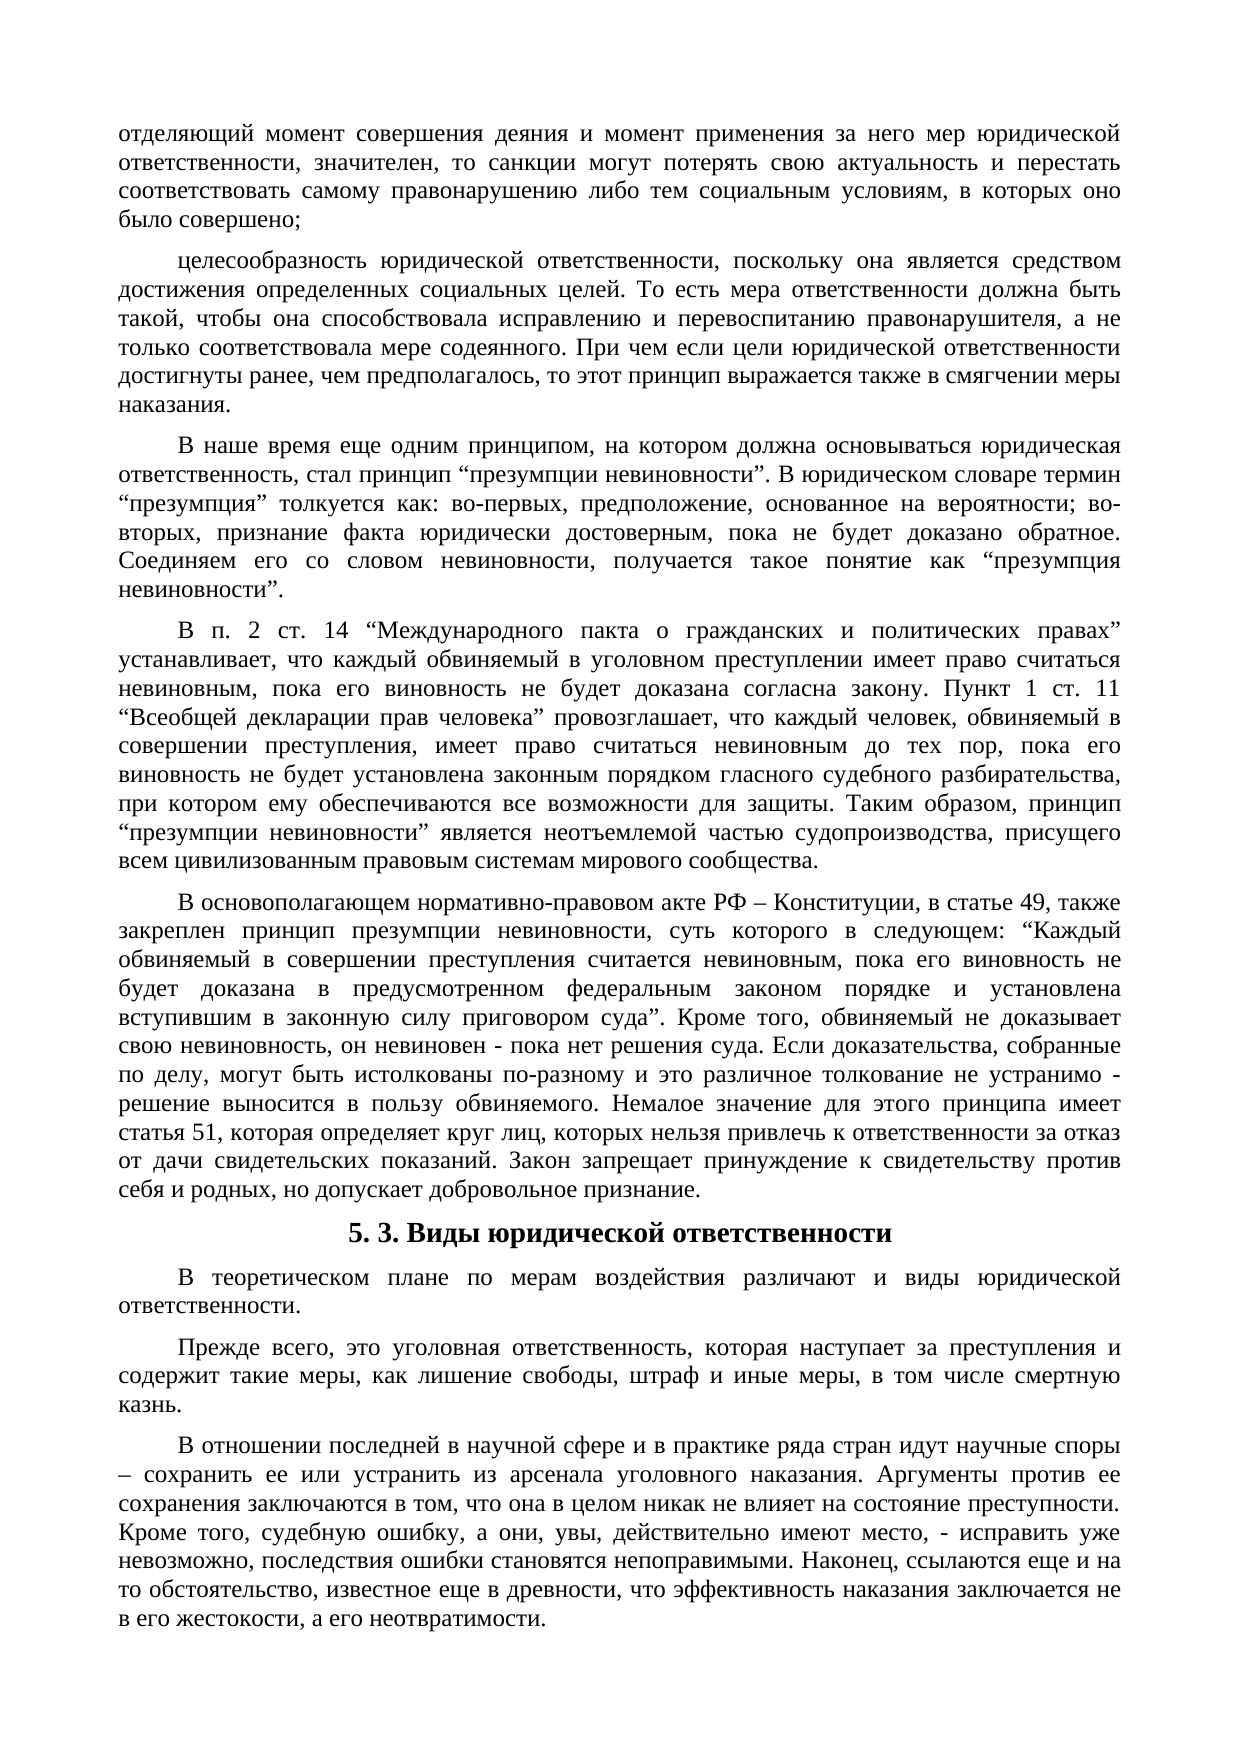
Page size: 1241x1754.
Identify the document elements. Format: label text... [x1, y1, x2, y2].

text В теоретическом плане по мерам воздействия различают и виды юридической ответственности. [118, 1262, 1122, 1319]
text В отношении последней в научной сфере и в практике ряда стран идут научные споры – сохранить ее или устранить из арсенала уголовного наказания. Аргументы против ее сохранения заключаются в том, что она в целом никак не влияет на состояние преступности. Кроме того, судебную ошибку, а они, увы, действительно имеют место, - исправить уже невозможно, последствия ошибки становятся непоправимыми. Наконец, ссылаются еще и на то обстоятельство, известное еще в древности, что эффективность наказания заключается не в его жестокости, а его неотвратимости. [118, 1430, 1122, 1632]
text В наше время еще одним принципом, на котором должна основываться юридическая ответственность, стал принцип “презумпции невиновности”. В юридическом словаре термин “презумпция” толкуется как: во-первых, предположение, основанное на вероятности; во-вторых, признание факта юридически достоверным, пока не будет доказано обратное. Соединяем его со словом невиновности, получается такое понятие как “презумпция невиновности”. [118, 431, 1122, 603]
text В п. 2 ст. 14 “Международного пакта о гражданских и политических правах” устанавливает, что каждый обвиняемый в уголовном преступлении имеет право считаться невиновным, пока его виновность не будет доказана согласна закону. Пункт 1 ст. 11 “Всеобщей декларации прав человека” провозглашает, что каждый человек, обвиняемый в совершении преступления, имеет право считаться невиновным до тех пор, пока его виновность не будет установлена законным порядком гласного судебного разбирательства, при котором ему обеспечиваются все возможности для защиты. Таким образом, принцип “презумпции невиновности” является неотъемлемой частью судопроизводства, присущего всем цивилизованным правовым системам мирового сообщества. [118, 616, 1122, 874]
text 5. 3. Виды юридической ответственности [118, 1216, 1122, 1249]
text В основополагающем нормативно-правовом акте РФ – Конституции, в статье 49, также закреплен принцип презумпции невиновности, суть которого в следующем: “Каждый обвиняемый в совершении преступления считается невиновным, пока его виновность не будет доказана в предусмотренном федеральным законом порядке и установлена вступившим в законную силу приговором суда”. Кроме того, обвиняемый не доказывает свою невиновность, он невиновен - пока нет решения суда. Если доказательства, собранные по делу, могут быть истолкованы по-разному и это различное толкование не устранимо - решение выносится в пользу обвиняемого. Немалое значение для этого принципа имеет статья 51, которая определяет круг лиц, которых нельзя привлечь к ответственности за отказ от дачи свидетельских показаний. Закон запрещает принуждение к свидетельству против себя и родных, но допускает добровольное признание. [118, 887, 1122, 1203]
text Прежде всего, это уголовная ответственность, которая наступает за преступления и содержит такие меры, как лишение свободы, штраф и иные меры, в том числе смертную казнь. [118, 1332, 1122, 1418]
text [118, 118, 1122, 233]
text целесообразность юридической ответственности, поскольку она является средством достижения определенных социальных целей. То есть мера ответственности должна быть такой, чтобы она способствовала исправлению и перевоспитанию правонарушителя, а не только соответствовала мере содеянного. При чем если цели юридической ответственности достигнуты ранее, чем предполагалось, то этот принцип выражается также в смягчении меры наказания. [118, 246, 1122, 418]
